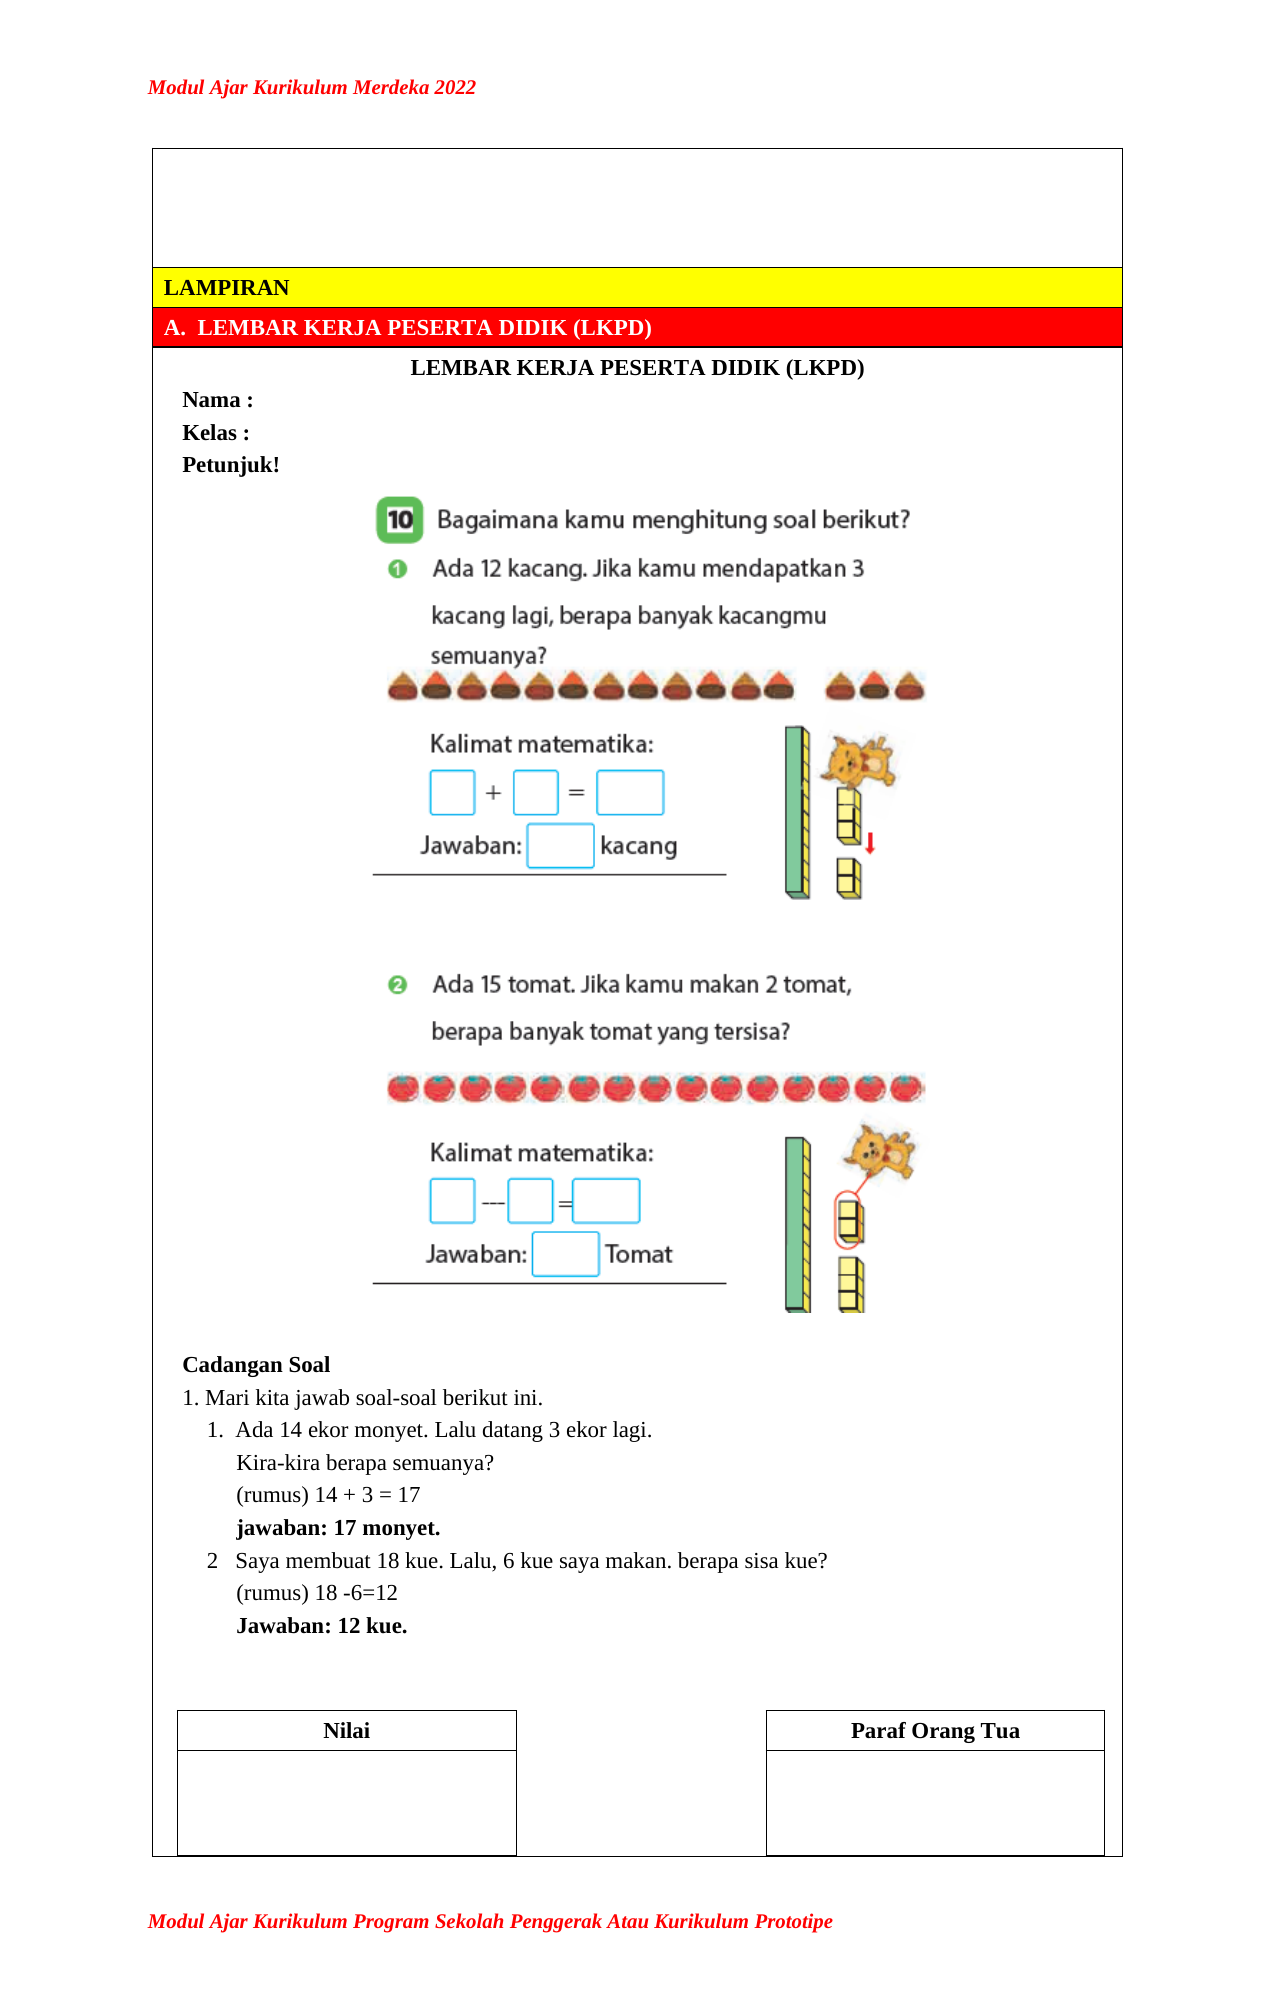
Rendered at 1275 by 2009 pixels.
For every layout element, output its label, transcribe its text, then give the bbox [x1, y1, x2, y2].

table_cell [153, 348, 1122, 1856]
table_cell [153, 149, 1122, 267]
table_cell LAMPIRAN [153, 268, 1122, 307]
picture [353, 484, 940, 1313]
table_cell A. LEMBAR KERJA PESERTA DIDIK (LKPD) [153, 308, 1122, 346]
